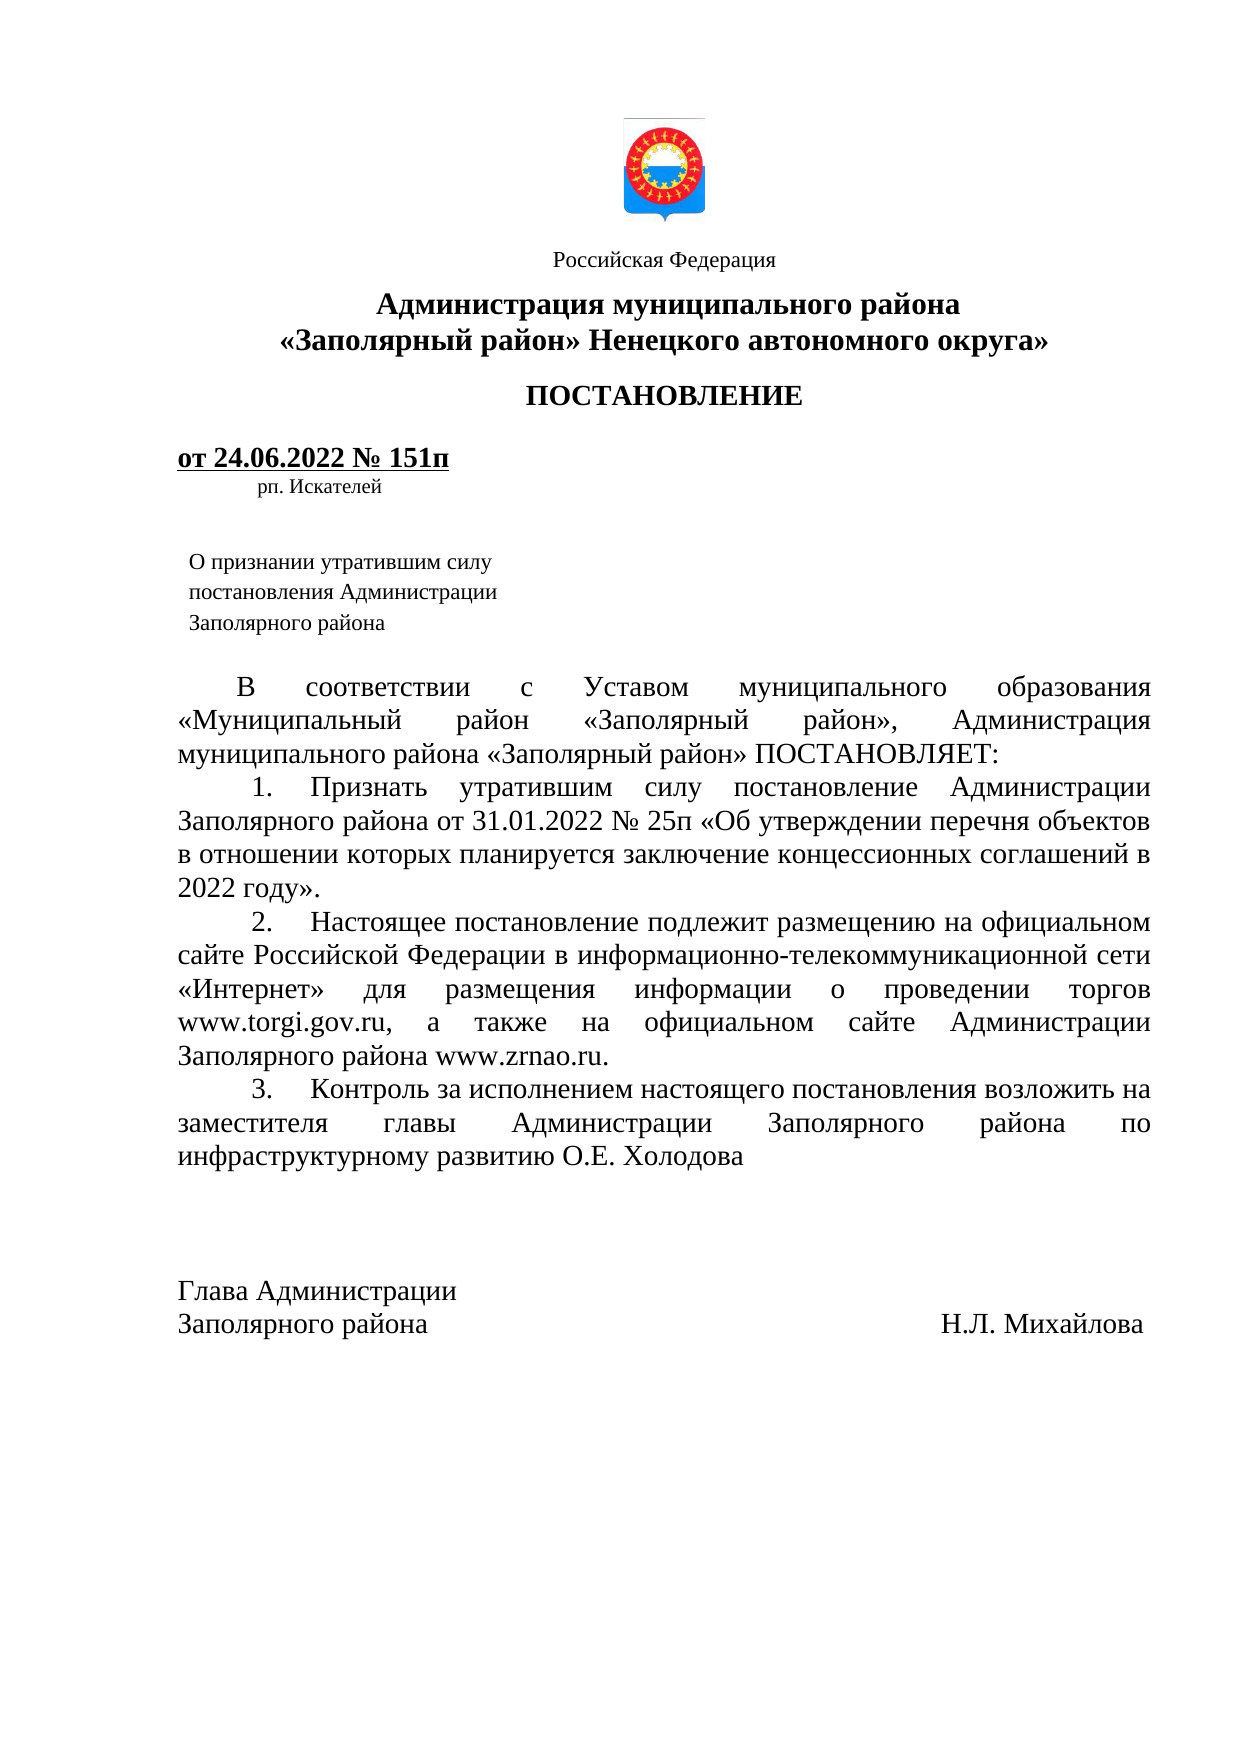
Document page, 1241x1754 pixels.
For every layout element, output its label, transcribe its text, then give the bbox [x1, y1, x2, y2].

table_header О признании утратившим силу постановления Администрации Заполярного района [177, 548, 695, 669]
text рп. Искателей [236, 474, 1152, 498]
text «Заполярный район» Ненецкого автономного округа» [177, 321, 1152, 357]
text Администрация муниципального района [177, 285, 1152, 321]
text Российская Федерация [177, 246, 1152, 273]
picture [623, 118, 705, 222]
list Настоящее постановление подлежит размещению на официальном сайте Российской Федерации в информационно-телекоммуникационной сети «Интернет» для размещения информации о проведении торгов www.torgi.gov.ru, а также на официальном сайте Администрации Заполярного района www.zrnao.ru. [177, 904, 1152, 1071]
text Глава Администрации [177, 1273, 1152, 1306]
list Контроль за исполнением настоящего постановления возложить на заместителя главы Администрации Заполярного района по инфраструктурному развитию О.Е. Холодова [177, 1071, 1152, 1172]
list Признать утратившим силу постановление Администрации Заполярного района от 31.01.2022 № 25п «Об утверждении перечня объектов в отношении которых планируется заключение концессионных соглашений в 2022 году». [177, 769, 1152, 904]
text от 24.06.2022 № 151п [177, 441, 1152, 474]
text Заполярного района Н.Л. Михайлова [177, 1306, 1152, 1340]
text ПОСТАНОВЛЕНИЕ [177, 378, 1152, 411]
text В соответствии с Уставом муниципального образования «Муниципальный район «Заполярный район», Администрация муниципального района «Заполярный район» ПОСТАНОВЛЯЕТ: [177, 669, 1152, 769]
